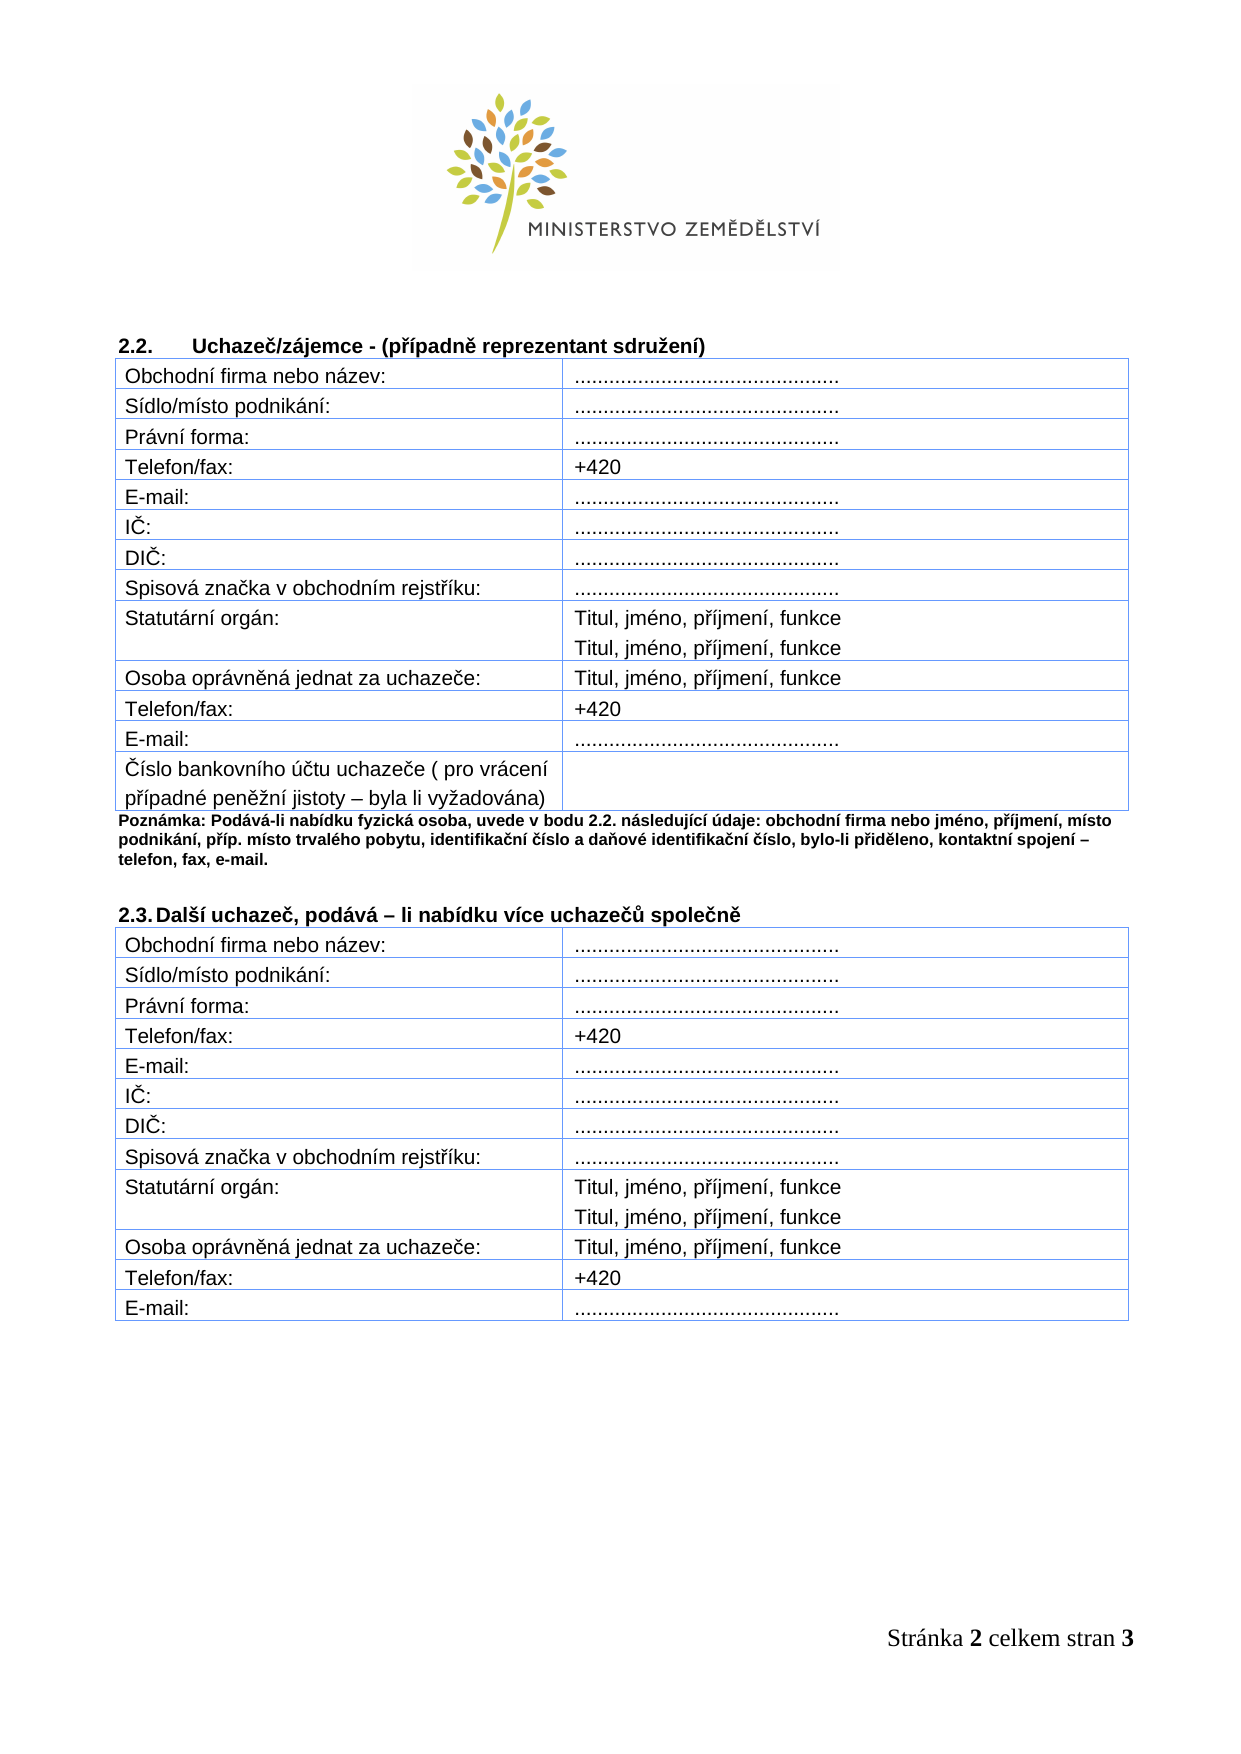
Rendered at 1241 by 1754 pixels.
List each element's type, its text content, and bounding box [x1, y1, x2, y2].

table_cell Spisová značka v obchodním rejstříku: [116, 570, 562, 599]
table_cell Titul, jméno, příjmení, funkce [563, 1199, 1128, 1229]
table_cell Telefon/fax: [116, 691, 562, 720]
table_cell Titul, jméno, příjmení, funkce [563, 661, 1128, 690]
table_cell DIČ: [116, 540, 562, 569]
table_header Obchodní firma nebo název: [116, 359, 562, 388]
table_cell .............................................. [563, 540, 1128, 569]
table_cell +420 [563, 691, 1128, 720]
picture [412, 84, 840, 271]
table_cell Právní forma: [116, 988, 562, 1017]
table_cell Titul, jméno, příjmení, funkce [563, 601, 1128, 630]
table_cell Titul, jméno, příjmení, funkce [563, 1170, 1128, 1199]
list Další uchazeč, podává – li nabídku více uchazečů společně [118, 898, 1134, 927]
table_cell IČ: [116, 1079, 562, 1108]
table_cell .............................................. [563, 570, 1128, 599]
table_cell +420 [563, 450, 1128, 479]
table_cell .............................................. [563, 510, 1128, 539]
table_cell E-mail: [116, 1290, 562, 1319]
table_cell Statutární orgán: [116, 601, 562, 660]
table_cell .............................................. [563, 1079, 1128, 1108]
table_header .............................................. [563, 359, 1128, 388]
table_cell Spisová značka v obchodním rejstříku: [116, 1139, 562, 1168]
table_cell Telefon/fax: [116, 1260, 562, 1289]
table_cell Sídlo/místo podnikání: [116, 958, 562, 987]
table_cell E-mail: [116, 721, 562, 751]
table_cell .............................................. [563, 1290, 1128, 1319]
table_cell +420 [563, 1019, 1128, 1048]
text 2.2. Uchazeč/zájemce - (případně reprezentant sdružení) [118, 329, 1134, 358]
table_cell .............................................. [563, 958, 1128, 987]
table_cell Osoba oprávněná jednat za uchazeče: [116, 661, 562, 690]
table_cell .............................................. [563, 1049, 1128, 1078]
table_cell Sídlo/místo podnikání: [116, 389, 562, 418]
table_cell .............................................. [563, 988, 1128, 1017]
table_cell .............................................. [563, 721, 1128, 751]
table_cell IČ: [116, 510, 562, 539]
table_cell Titul, jméno, příjmení, funkce [563, 1230, 1128, 1259]
table_cell Právní forma: [116, 419, 562, 448]
table_cell Statutární orgán: [116, 1170, 562, 1229]
table_cell Telefon/fax: [116, 1019, 562, 1048]
table_cell E-mail: [116, 480, 562, 509]
table_cell DIČ: [116, 1109, 562, 1138]
table_cell Číslo bankovního účtu uchazeče ( pro vrácení případné peněžní jistoty – byla li vyžadována) [116, 752, 562, 810]
table_cell E-mail: [116, 1049, 562, 1078]
table_cell .............................................. [563, 1109, 1128, 1138]
table_cell .............................................. [563, 419, 1128, 448]
table_cell Osoba oprávněná jednat za uchazeče: [116, 1230, 562, 1259]
table_cell .............................................. [563, 389, 1128, 418]
table_cell .............................................. [563, 1139, 1128, 1168]
text Poznámka: Podává-li nabídku fyzická osoba, uvede v bodu 2.2. následující údaje: obchodní firma nebo jméno, příjmení, místo podnikání, příp. místo trvalého pobytu, identifikační číslo a daňové identifikační číslo, bylo-li přiděleno, kontaktní spojení – telefon, fax, e-mail. [118, 811, 1134, 868]
table_cell Telefon/fax: [116, 450, 562, 479]
table_cell [563, 752, 1128, 810]
table_cell .............................................. [563, 480, 1128, 509]
table_header .............................................. [563, 928, 1128, 957]
table_cell +420 [563, 1260, 1128, 1289]
table_cell Titul, jméno, příjmení, funkce [563, 630, 1128, 660]
table_header Obchodní firma nebo název: [116, 928, 562, 957]
